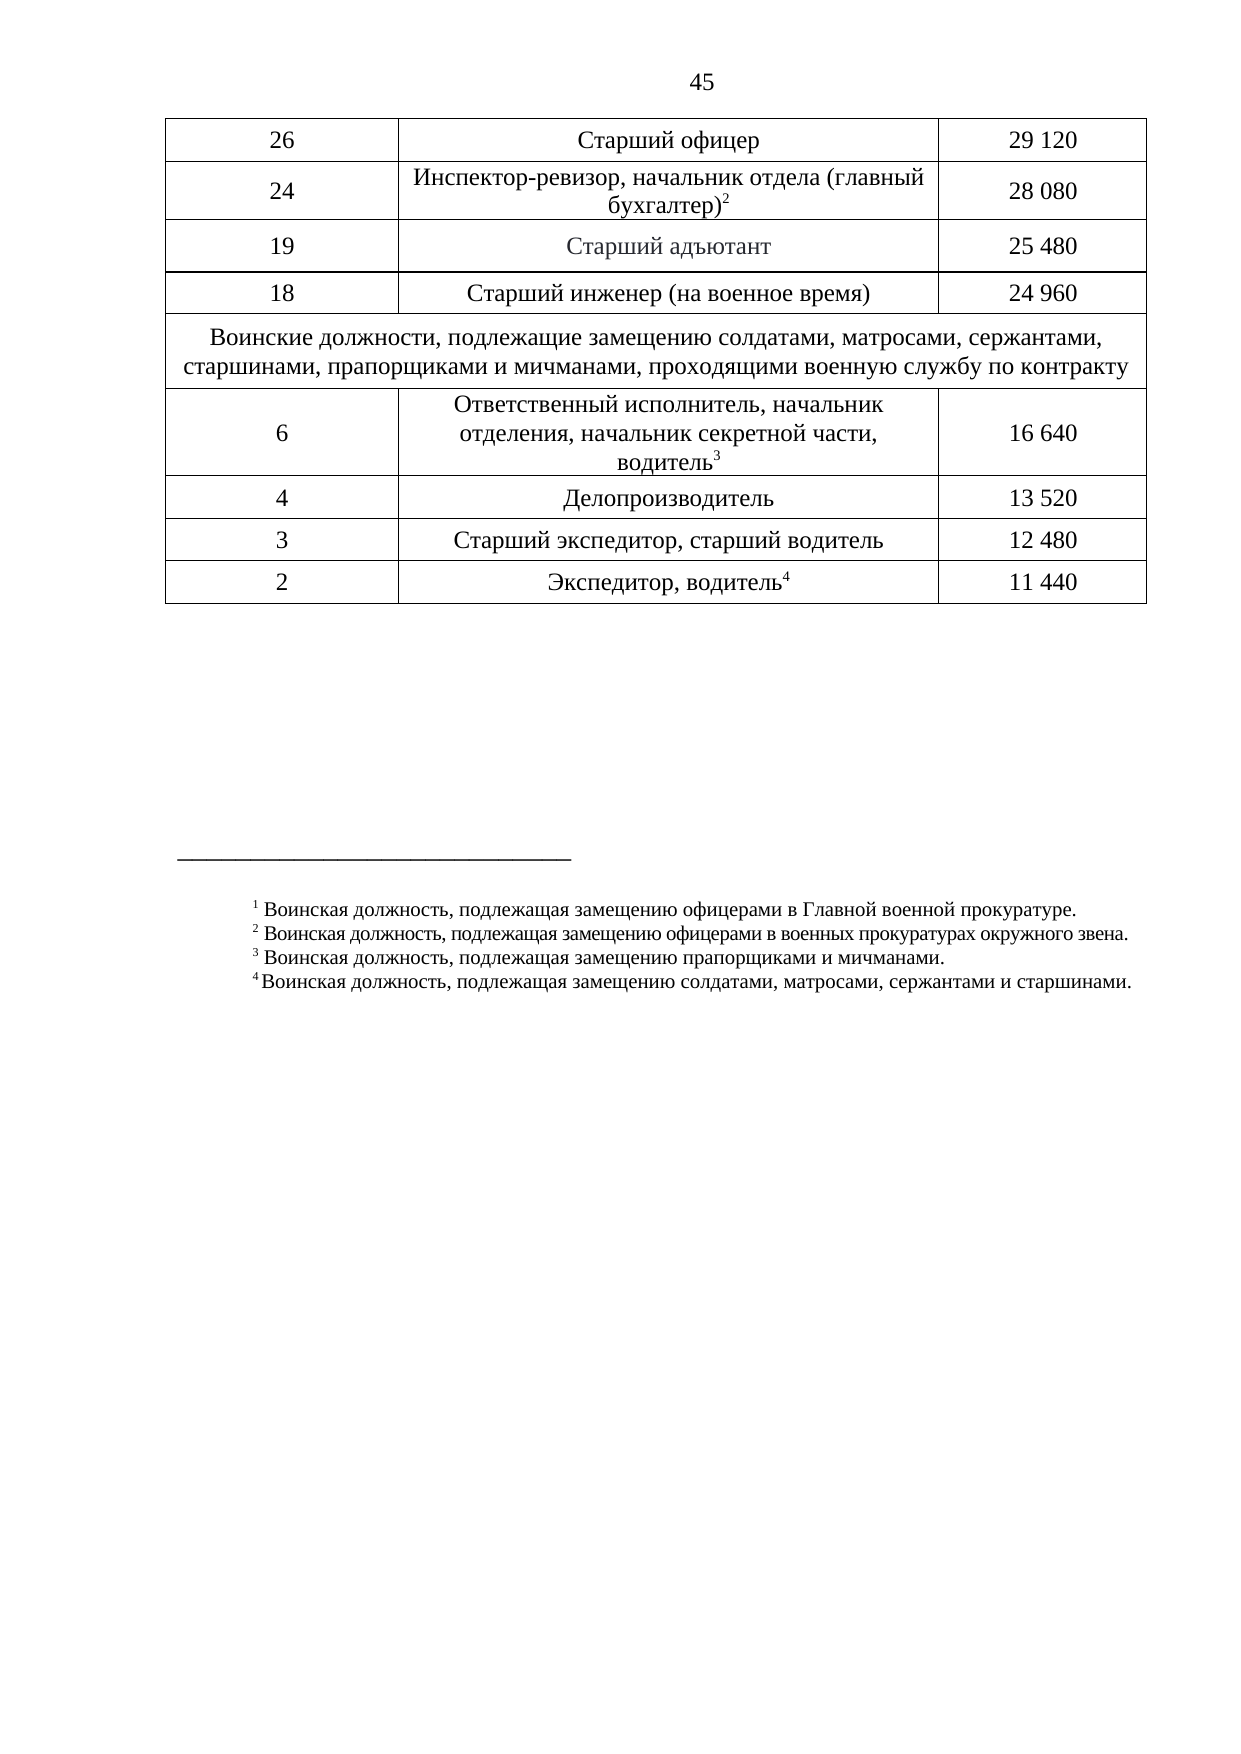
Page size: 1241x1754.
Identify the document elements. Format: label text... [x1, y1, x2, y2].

table_cell 25 480 [939, 220, 1146, 271]
table_cell 11 440 [939, 561, 1146, 603]
table_cell Старший адъютант [399, 220, 938, 271]
table_cell 19 [166, 220, 398, 271]
text 2 Воинская должность, подлежащая замещению офицерами в военных прокуратурах окружного звена. [177, 921, 1152, 945]
table_cell 3 [166, 519, 398, 560]
table_cell Ответственный исполнитель, начальник отделения, начальник секретной части, водитель3 [399, 389, 938, 475]
table_cell 6 [166, 389, 398, 475]
table_cell Воинские должности, подлежащие замещению солдатами, матросами, сержантами, старшинами, прапорщиками и мичманами, проходящими военную службу по контракту [166, 314, 1146, 388]
table_cell 24 960 [939, 273, 1146, 312]
table_cell 28 080 [939, 162, 1146, 219]
table_cell 29 120 [939, 119, 1146, 161]
table_cell Делопроизводитель [399, 476, 938, 518]
table_cell Старший инженер (на военное время) [399, 273, 938, 312]
table_cell Старший офицер [399, 119, 938, 161]
table_cell 16 640 [939, 389, 1146, 475]
table_cell 2 [166, 561, 398, 603]
table_cell Экспедитор, водитель4 [399, 561, 938, 603]
table_cell Инспектор-ревизор, начальник отдела (главный бухгалтер)2 [399, 162, 938, 219]
text 1 Воинская должность, подлежащая замещению офицерами в Главной военной прокуратуре. [177, 897, 1152, 921]
table_cell 24 [166, 162, 398, 219]
table_cell 13 520 [939, 476, 1146, 518]
table_cell 12 480 [939, 519, 1146, 560]
table_cell 4 [166, 476, 398, 518]
table_cell 26 [166, 119, 398, 161]
text ___________________________ [177, 830, 1152, 863]
table_cell Старший экспедитор, старший водитель [399, 519, 938, 560]
text 4 Воинская должность, подлежащая замещению солдатами, матросами, сержантами и старшинами. [177, 969, 1152, 993]
table_cell 18 [166, 273, 398, 312]
text 3 Воинская должность, подлежащая замещению прапорщиками и мичманами. [177, 945, 1152, 969]
